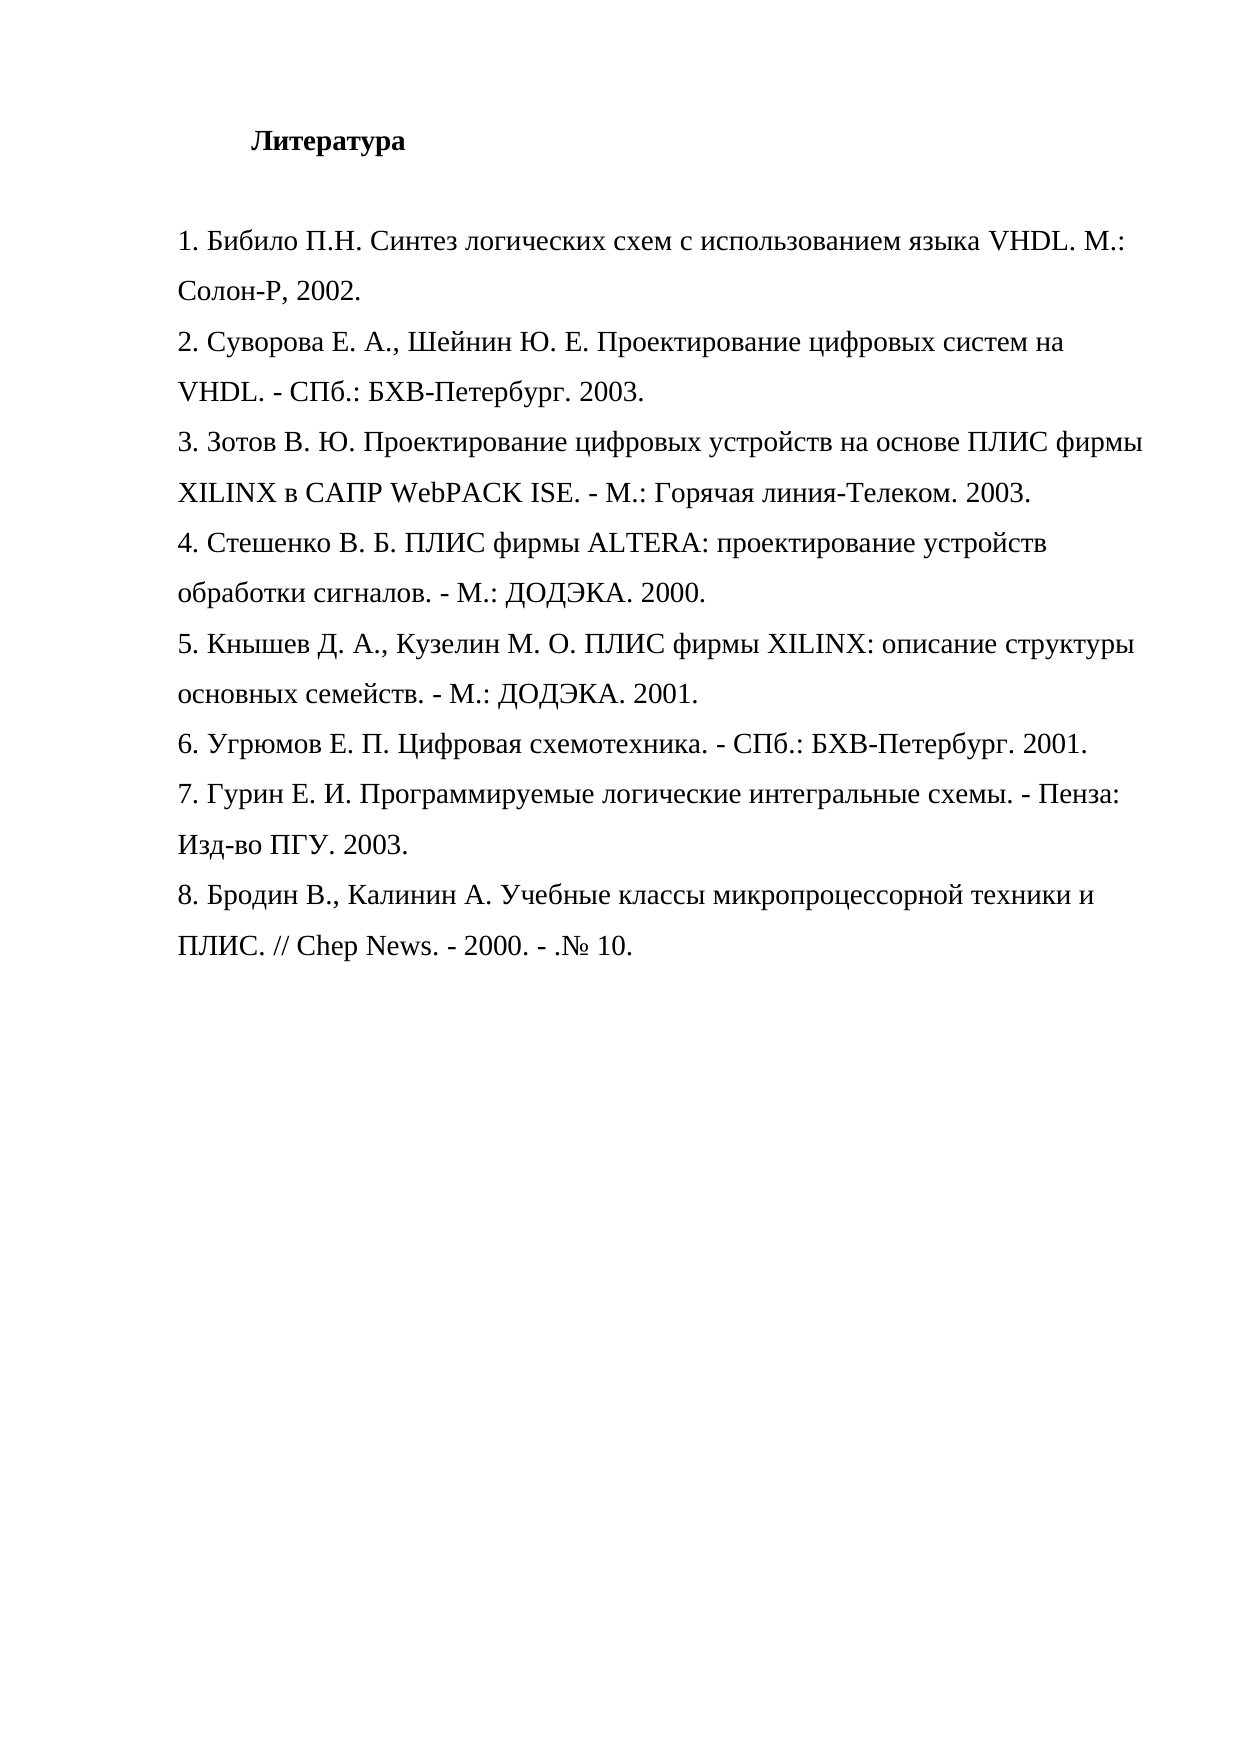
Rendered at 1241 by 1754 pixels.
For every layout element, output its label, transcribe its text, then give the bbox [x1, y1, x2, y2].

text 3. Зотов В. Ю. Проектирование цифровых устройств на основе ПЛИС фирмы XILINX в САПР WebPACK ISE. - М.: Горячая линия-Телеком. 2003. [177, 425, 1152, 508]
text 6. Угрюмов Е. П. Цифровая схемотехника. - СПб.: БХВ-Петербург. 2001. [177, 727, 1152, 760]
text 8. Бродин В., Калинин А. Учебные классы микропроцессорной техники и ПЛИС. // Chep News. - 2000. - .№ 10. [177, 877, 1152, 961]
text 4. Стешенко В. Б. ПЛИС фирмы ALTERA: проектирование устройств обработки сигналов. - М.: ДОДЭКА. 2000. [177, 525, 1152, 609]
text Литература [177, 123, 1152, 156]
text 2. Суворова Е. А., Шейнин Ю. Е. Проектирование цифровых систем на VHDL. - СПб.: БХВ-Петербург. 2003. [177, 324, 1152, 408]
text 5. Кнышев Д. А., Кузелин М. О. ПЛИС фирмы XILINX: описание структуры основных семейств. - М.: ДОДЭКА. 2001. [177, 626, 1152, 710]
text 1. Бибило П.Н. Синтез логических схем с использованием языка VHDL. М.: Солон-Р, 2002. [177, 223, 1152, 307]
text 7. Гурин Е. И. Программируемые логические интегральные схемы. - Пенза: Изд-во ПГУ. 2003. [177, 777, 1152, 861]
